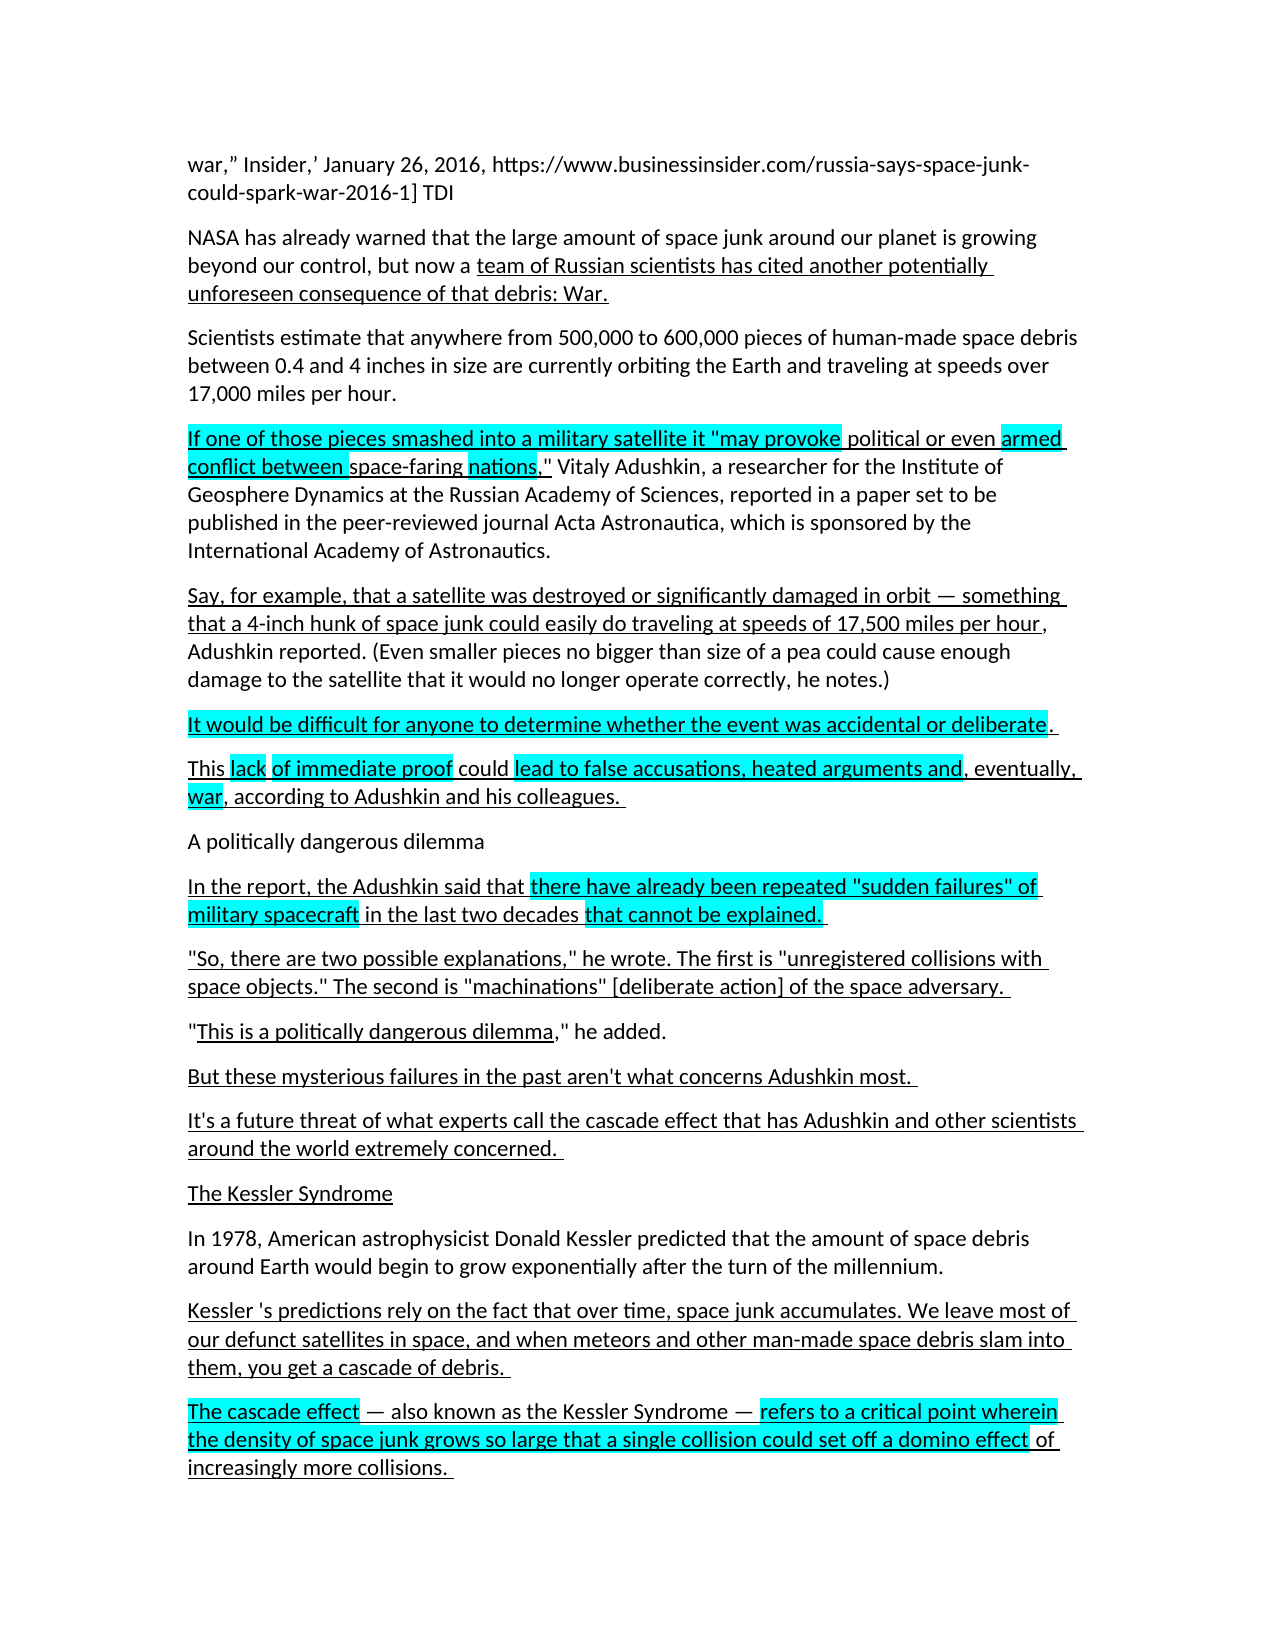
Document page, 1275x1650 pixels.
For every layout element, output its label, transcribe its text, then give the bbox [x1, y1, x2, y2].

text The cascade effect — also known as the Kessler Syndrome — refers to a critical point wherein the density of space junk grows so large that a single collision could set off a domino effect of increasingly more collisions. [187, 1397, 1087, 1481]
text The Kessler Syndrome [187, 1179, 1087, 1207]
text In the report, the Adushkin said that there have already been repeated "sudden failures" of military spacecraft in the last two decades that cannot be explained. [823, 872, 1087, 928]
text "So, there are two possible explanations," he wrote. The first is "unregistered collisions with space objects." The second is "machinations" [deliberate action] of the space adversary. [187, 944, 1087, 1001]
text "This is a politically dangerous dilemma," he added. [187, 1017, 1087, 1045]
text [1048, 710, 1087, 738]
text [187, 150, 1087, 206]
text If one of those pieces smashed into a military satellite it "may provoke political or even armed conflict between space-faring nations," Vitaly Adushkin, a researcher for the Institute of Geosphere Dynamics at the Russian Academy of Sciences, reported in a paper set to be published in the peer-reviewed journal Acta Astronautica, which is sponsored by the International Academy of Astronautics. [187, 424, 1087, 564]
text It's a future threat of what experts call the cascade effect that has Adushkin and other scientists around the world extremely concerned. [187, 1107, 1087, 1163]
text In the report, the Adushkin said that there have already been repeated "sudden failures" of military spacecraft in the last two decades that cannot be explained. [187, 897, 585, 924]
text Say, for example, that a satellite was destroyed or significantly damaged in orbit — something that a 4-inch hunk of space junk could easily do traveling at speeds of 17,500 miles per hour, Adushkin reported. (Even smaller pieces no bigger than size of a pea could cause enough damage to the satellite that it would no longer operate correctly, he notes.) [187, 581, 1087, 693]
text A politically dangerous dilemma [187, 827, 1087, 855]
text This lack of immediate proof could lead to false accusations, heated arguments and, eventually, war, according to Adushkin and his colleagues. [187, 754, 1087, 810]
text Scientists estimate that anywhere from 500,000 to 600,000 pieces of human-made space debris between 0.4 and 4 inches in size are currently orbiting the Earth and traveling at speeds over 17,000 miles per hour. [187, 323, 1087, 407]
text But these mysterious failures in the past aren't what concerns Adushkin most. [187, 1062, 1087, 1090]
text Kessler 's predictions rely on the fact that over time, space junk accumulates. We leave most of our defunct satellites in space, and when meteors and other man-made space debris slam into them, you get a cascade of debris. [187, 1297, 1087, 1381]
text In 1978, American astrophysicist Donald Kessler predicted that the amount of space debris around Earth would begin to grow exponentially after the turn of the millennium. [187, 1224, 1087, 1280]
text NASA has already warned that the large amount of space junk around our planet is growing beyond our control, but now a team of Russian scientists has cited another potentially unforeseen consequence of that debris: War. [187, 223, 1087, 307]
